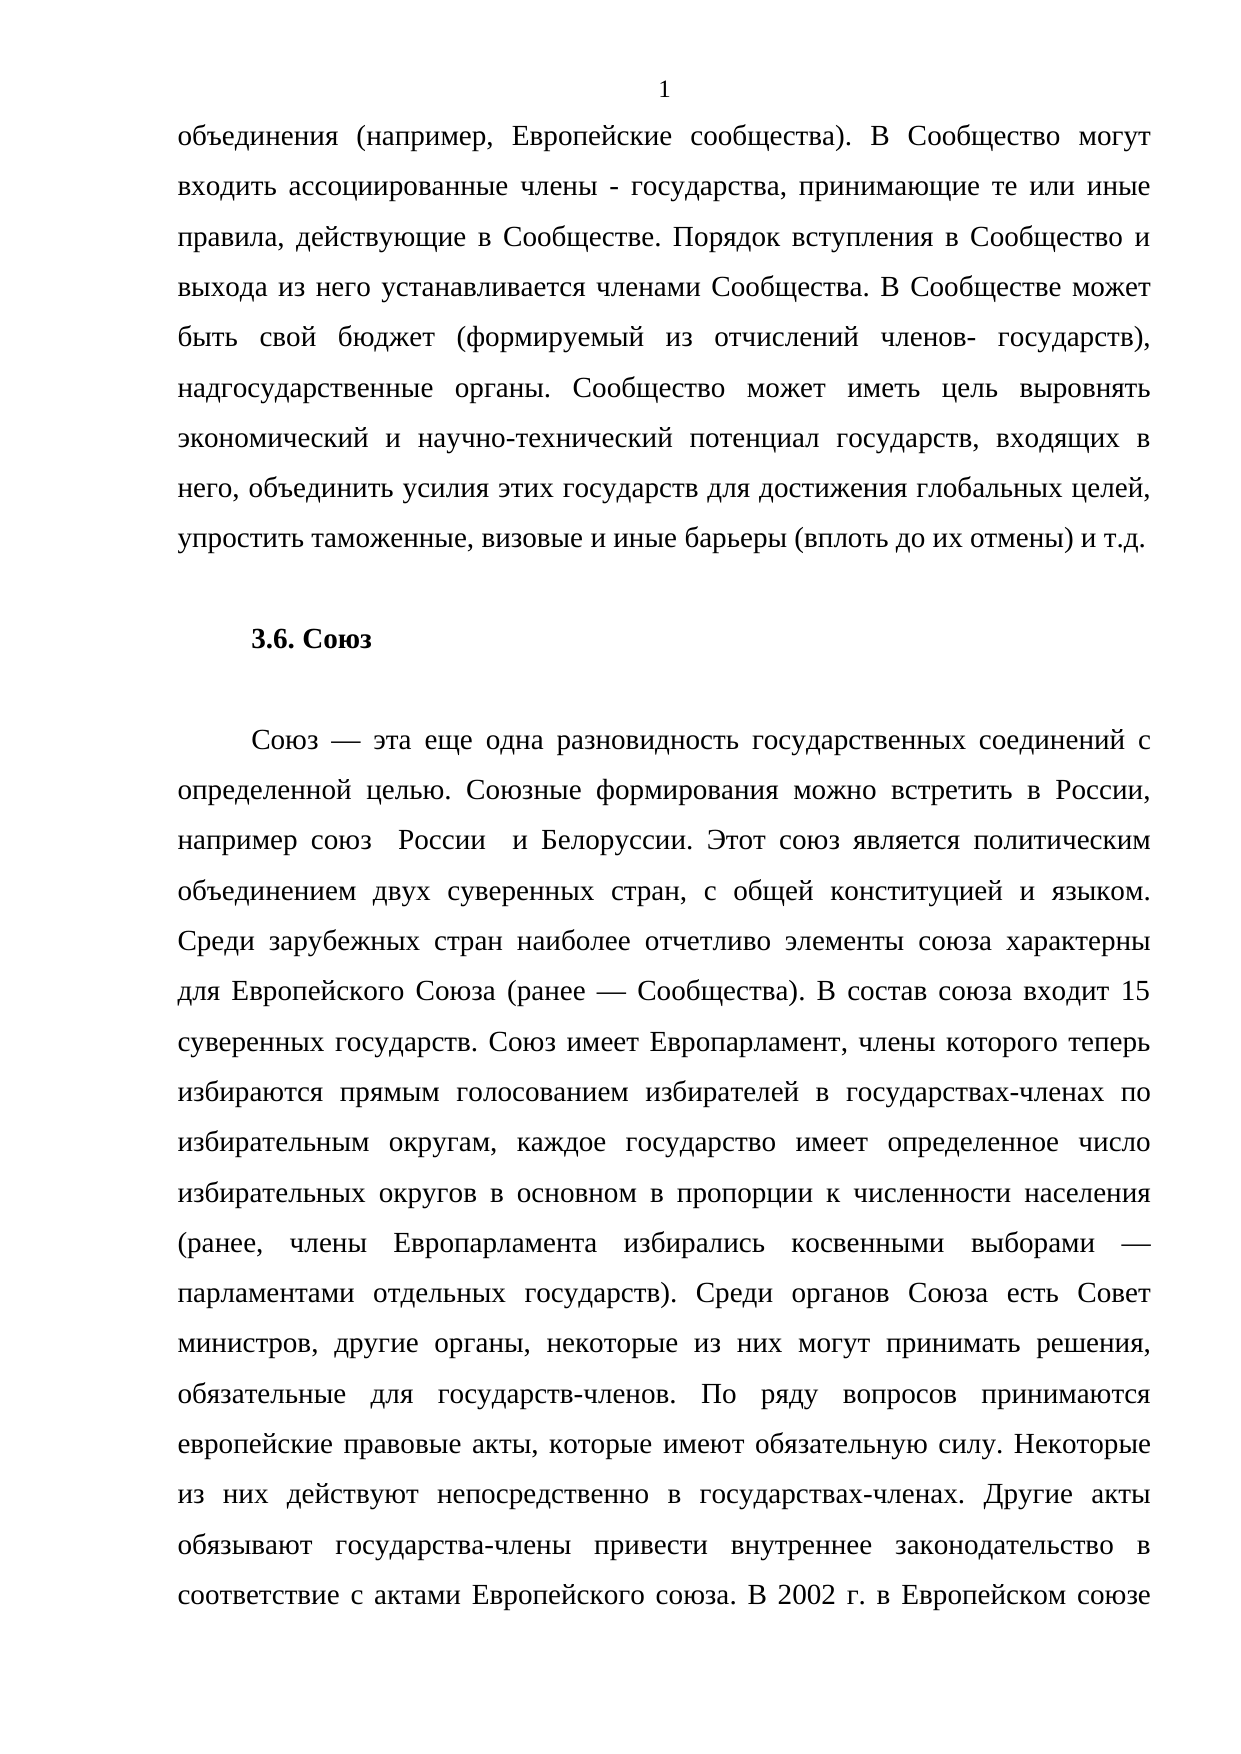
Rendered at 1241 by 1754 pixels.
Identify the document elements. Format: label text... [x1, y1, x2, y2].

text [177, 118, 1152, 554]
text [177, 722, 1152, 1611]
text 3.6. Союз [177, 621, 1152, 655]
